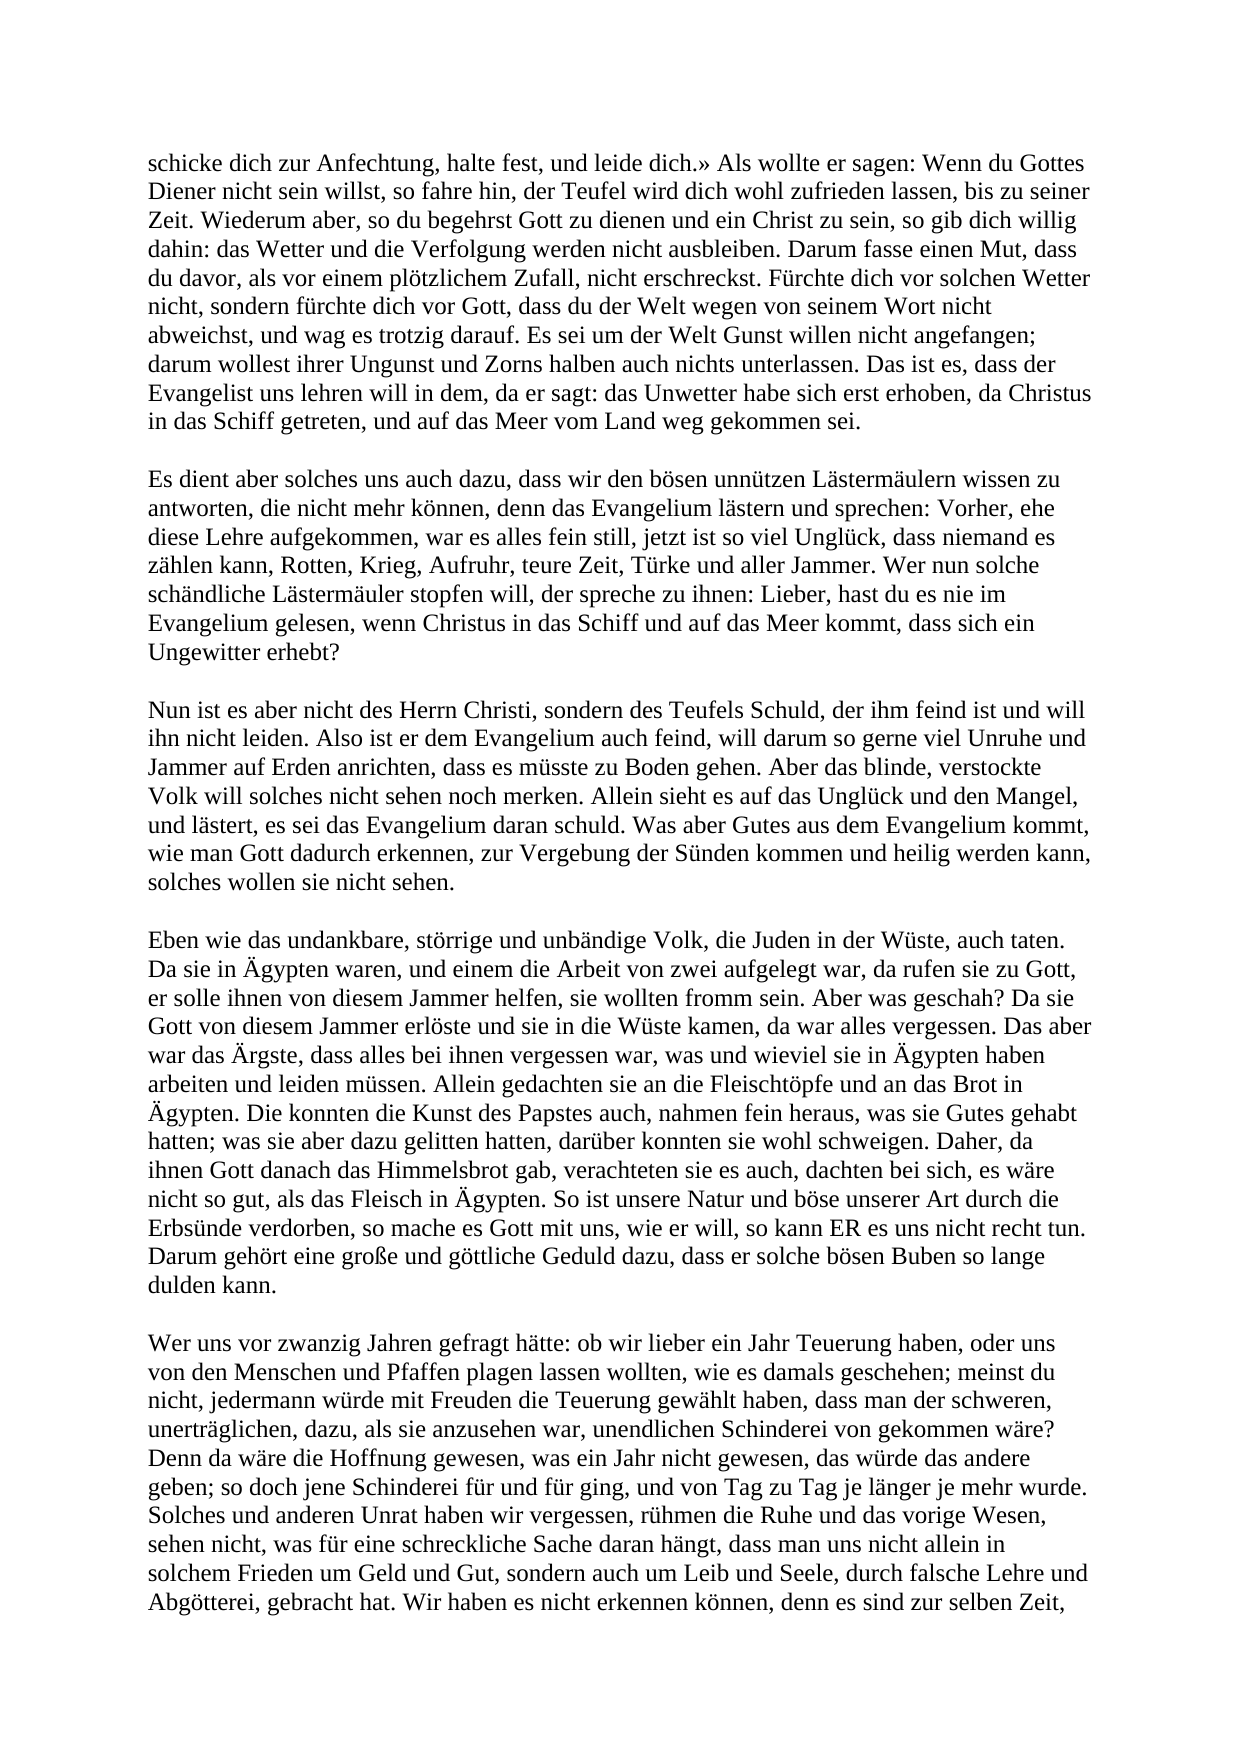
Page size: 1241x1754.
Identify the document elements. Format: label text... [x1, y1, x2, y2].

text Es dient aber solches uns auch dazu, dass wir den bösen unnützen Lästermäulern wissen zu antworten, die nicht mehr können, denn das Evangelium lästern und sprechen: Vorher, ehe diese Lehre aufgekommen, war es alles fein still, jetzt ist so viel Unglück, dass niemand es zählen kann, Rotten, Krieg, Aufruhr, teure Zeit, Türke und aller Jammer. Wer nun solche schändliche Lästermäuler stopfen will, der spreche zu ihnen: Lieber, hast du es nie im Evangelium gelesen, wenn Christus in das Schiff und auf das Meer kommt, dass sich ein Ungewitter erhebt? [148, 867, 1093, 1068]
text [148, 1328, 1093, 1616]
text Das dient aber alles miteinander dazu, dass du vorher bedenken möchtest, ob du ein Christ sein möchtest, oder nicht. Denn so du ein Christ sein willst, so richte dich auf dieses Ungewitter und diesen Unfrieden, anders wird es nicht werden; wer in Christus gottselig leben will, sagt Paulus, der muss Verfolgung leiden. Daher ermahnt auch Jesus Sirach, Kapitel 2., alle Gläubigen und spricht Vers 1.: «mein Sohn, willst du Gottes Diener sein, so schicke dich zur Anfechtung, halte fest, und leide dich.» Als wollte er sagen: Wenn du Gottes Diener nicht sein willst, so fahre hin, der Teufel wird dich wohl zufrieden lassen, bis zu seiner Zeit. Wiederum aber, so du begehrst Gott zu dienen und ein Christ zu sein, so gib dich willig dahin: das Wetter und die Verfolgung werden nicht ausbleiben. Darum fasse einen Mut, dass du davor, als vor einem plötzlichem Zufall, nicht erschreckst. Fürchte dich vor solchen Wetter nicht, sondern fürchte dich vor Gott, dass du der Welt wegen von seinem Wort nicht abweichst, und wag es trotzig darauf. Es sei um der Welt Gunst willen nicht angefangen; darum wollest ihrer Ungunst und Zorns halben auch nichts unterlassen. Das ist es, dass der Evangelist uns lehren will in dem, da er sagt: das Unwetter habe sich erst erhoben, da Christus in das Schiff getreten, und auf das Meer vom Land weg gekommen sei. [148, 407, 1093, 838]
text Nun ist es aber nicht des Herrn Christi, sondern des Teufels Schuld, der ihm feind ist und will ihn nicht leiden. Also ist er dem Evangelium auch feind, will darum so gerne viel Unruhe und Jammer auf Erden anrichten, dass es müsste zu Boden gehen. Aber das blinde, verstockte Volk will solches nicht sehen noch merken. Allein sieht es auf das Unglück und den Mangel, und lästert, es sei das Evangelium daran schuld. Was aber Gutes aus dem Evangelium kommt, wie man Gott dadurch erkennen, zur Vergebung der Sünden kommen und heilig werden kann, solches wollen sie nicht sehen. [148, 1098, 1093, 1299]
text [148, 148, 1093, 378]
